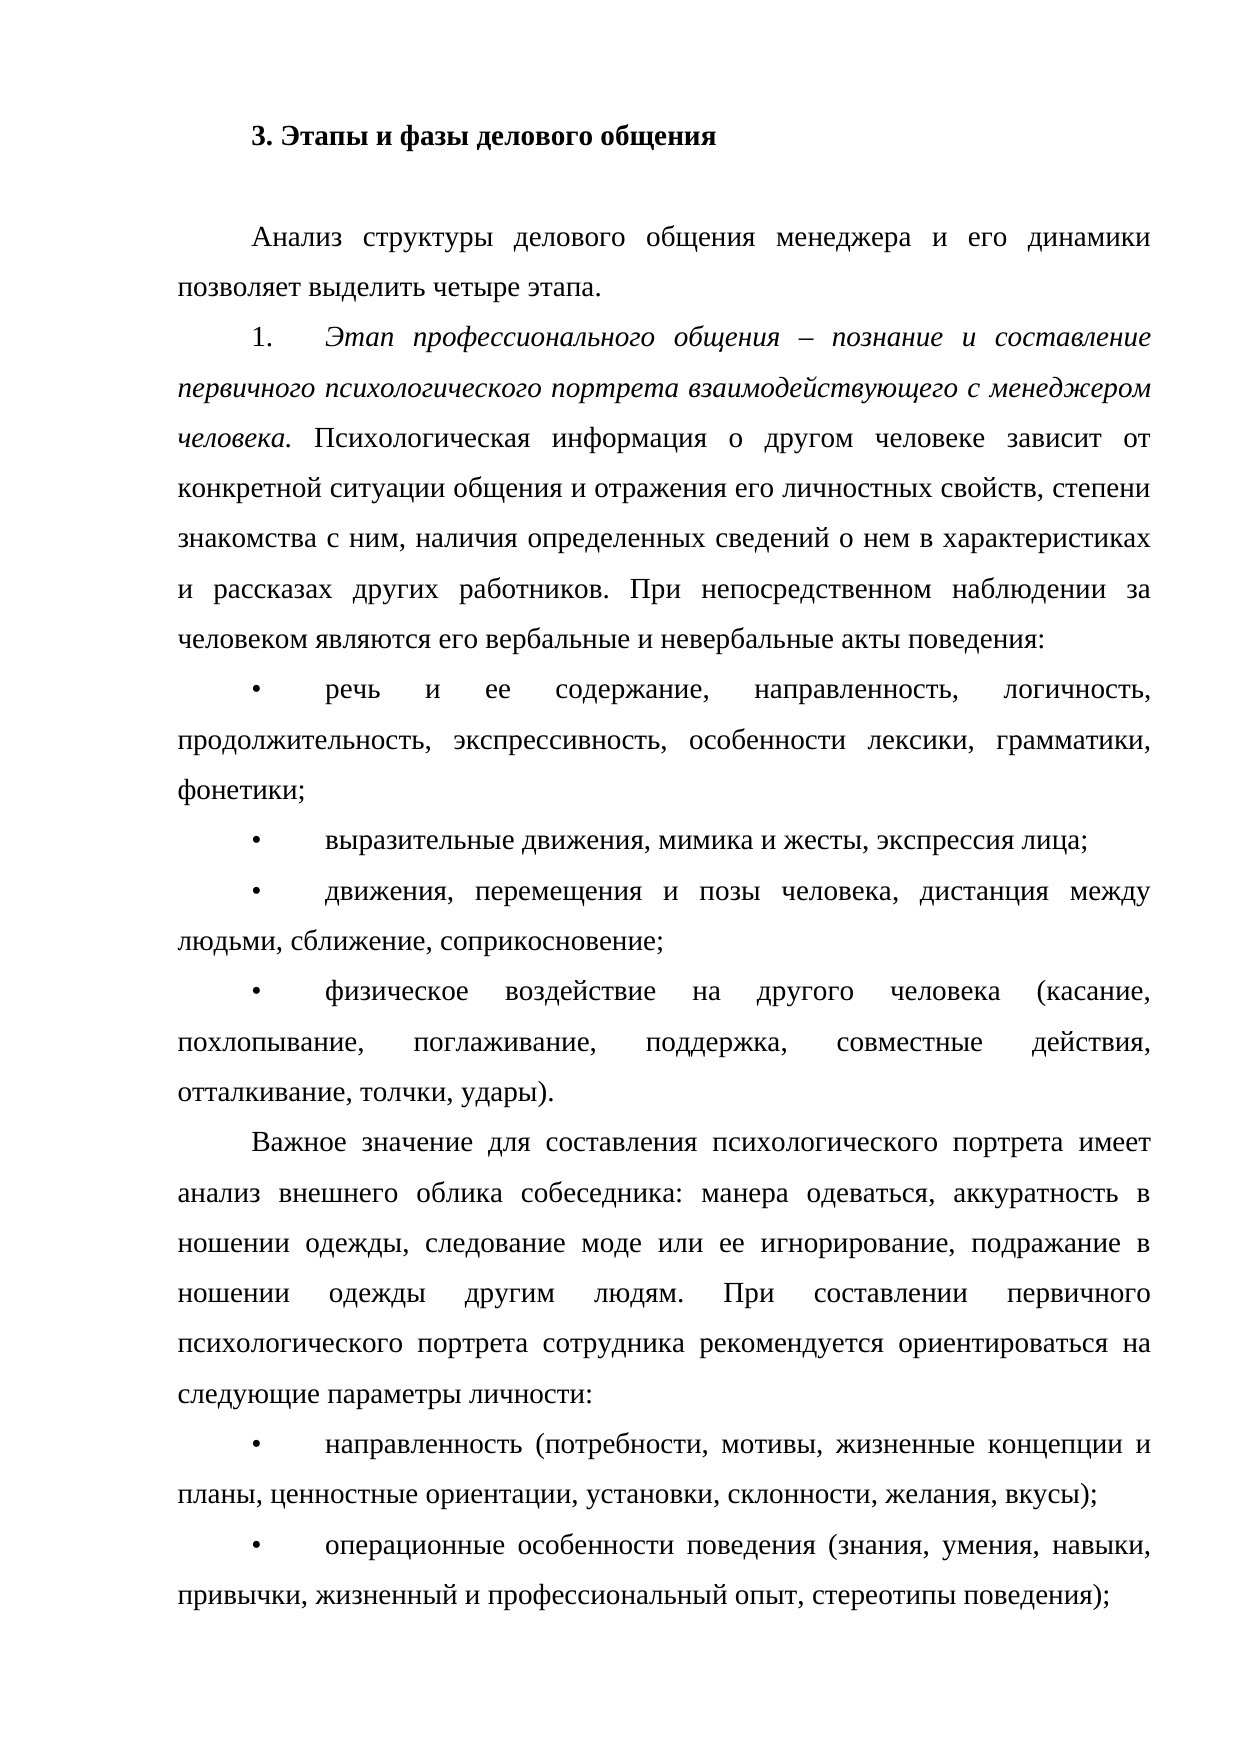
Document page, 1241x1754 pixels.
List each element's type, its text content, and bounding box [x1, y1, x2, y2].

list направленность (потребности, мотивы, жизненные концепции и планы, ценностные ориентации, установки, склонности, желания, вкусы); [177, 1426, 1152, 1510]
list Этап профессионального общения – познание и составление первичного психологического портрета взаимодействующего с менеджером человека. Психологическая информация о другом человеке зависит от конкретной ситуации общения и отражения его личностных свойств, степени знакомства с ним, наличия определенных сведений о нем в характеристиках и рассказах других работников. При непосредственном наблюдении за человеком являются его вербальные и невербальные акты поведения: [177, 319, 1152, 655]
text Анализ структуры делового общения менеджера и его динамики позволяет выделить четыре этапа. [177, 219, 1152, 303]
text Важное значение для составления психологического портрета имеет анализ внешнего облика собеседника: манера одеваться, аккуратность в ношении одежды, следование моде или ее игнорирование, подражание в ношении одежды другим людям. При составлении первичного психологического портрета сотрудника рекомендуется ориентироваться на следующие параметры личности: [177, 1124, 1152, 1409]
list речь и ее содержание, направленность, логичность, продолжительность, экспрессивность, особенности лексики, грамматики, фонетики; [177, 672, 1152, 806]
list выразительные движения, мимика и жесты, экспрессия лица; [177, 822, 1152, 856]
text 3. Этапы и фазы делового общения [177, 118, 1152, 152]
list движения, перемещения и позы человека, дистанция между людьми, сближение, соприкосновение; [177, 873, 1152, 957]
list физическое воздействие на другого человека (касание, похлопывание, поглаживание, поддержка, совместные действия, отталкивание, толчки, удары). [177, 973, 1152, 1108]
list операционные особенности поведения (знания, умения, навыки, привычки, жизненный и профессиональный опыт, стереотипы поведения); [177, 1527, 1152, 1611]
